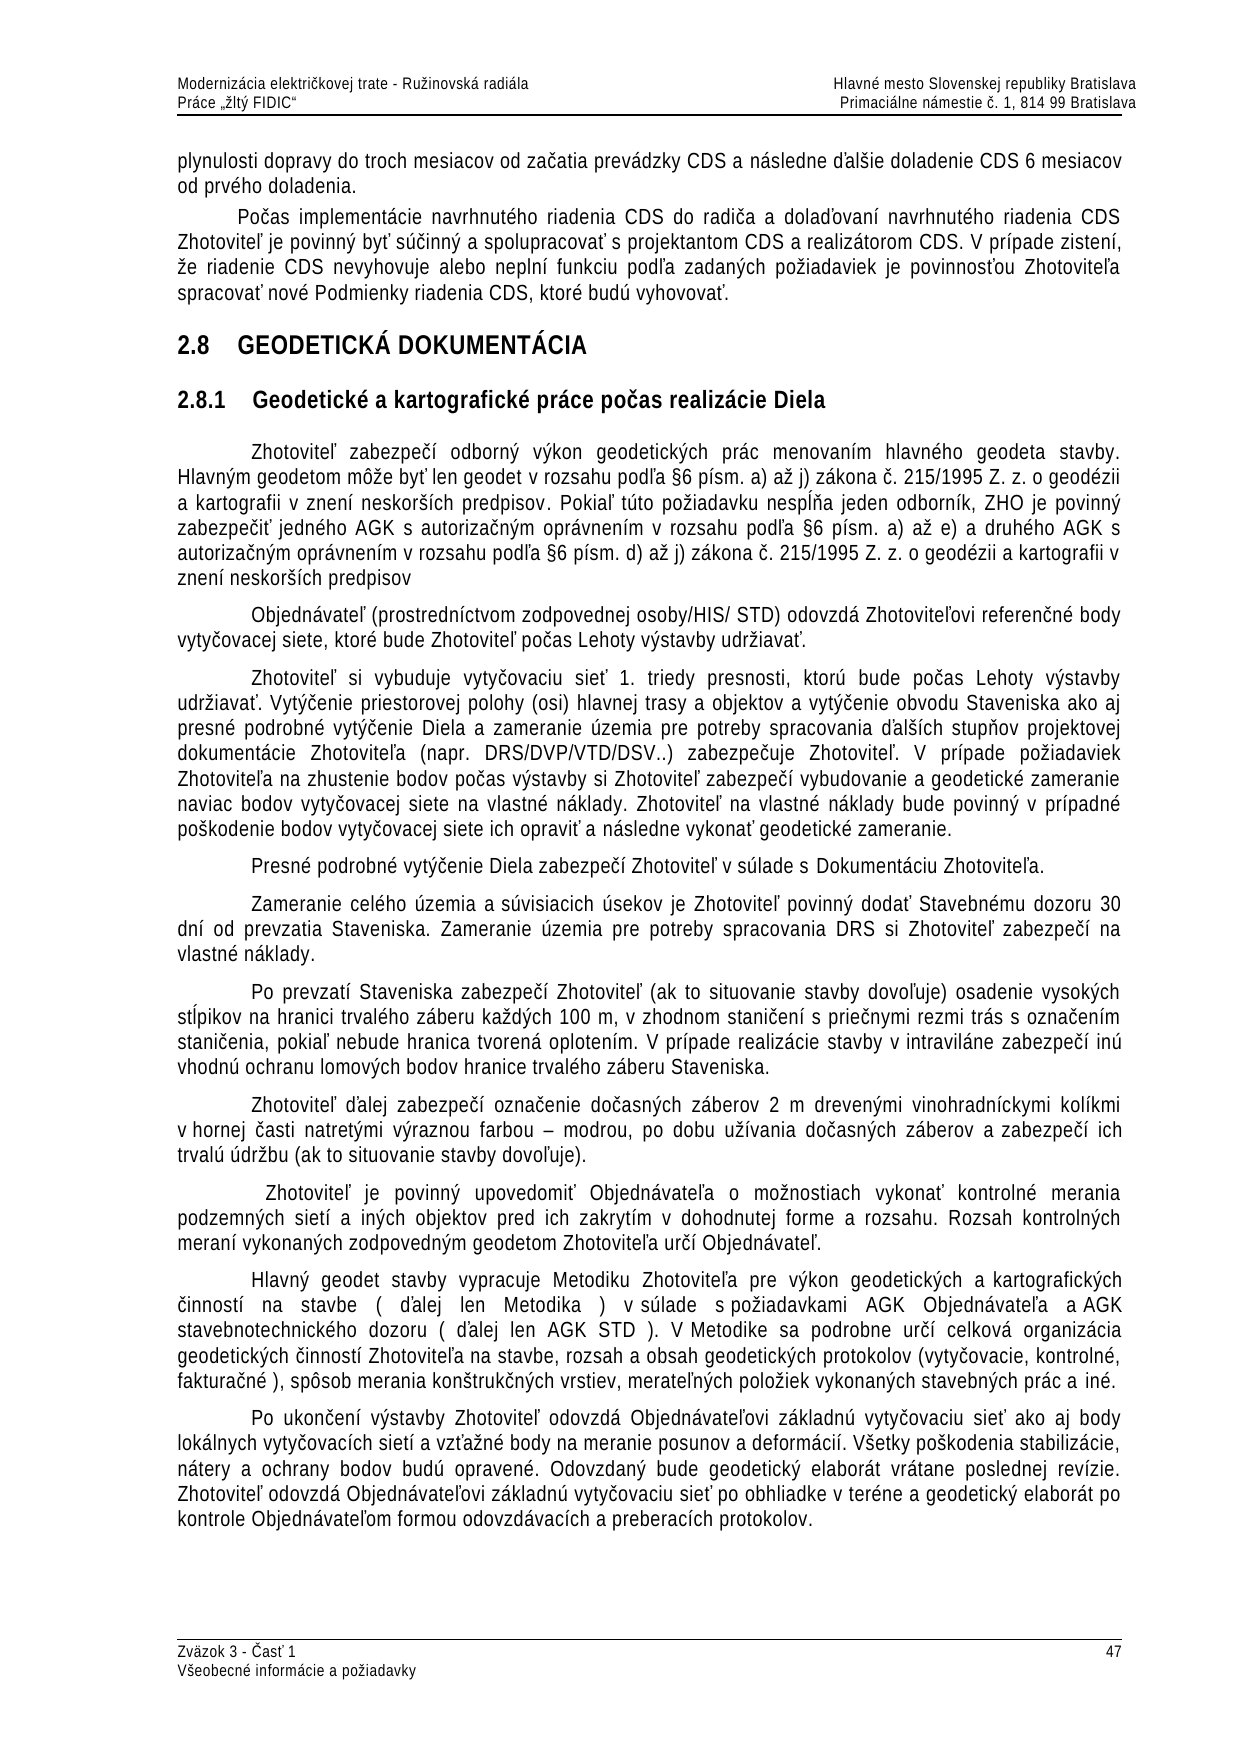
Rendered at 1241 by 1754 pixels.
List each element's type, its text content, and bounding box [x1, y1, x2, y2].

text Zhotoviteľ zabezpečí odborný výkon geodetických prác menovaním hlavného geodeta stavby. Hlavným geodetom môže byť len geodet v rozsahu podľa §6 písm. a) až j) zákona č. 215/1995 Z. z. o geodézii a kartografii v znení neskorších predpisov. Pokiaľ túto požiadavku nespĺňa jeden odborník, ZHO je povinný zabezpečiť jedného AGK s autorizačným oprávnením v rozsahu podľa §6 písm. a) až e) a druhého AGK s autorizačným oprávnením v rozsahu podľa §6 písm. d) až j) zákona č. 215/1995 Z. z. o geodézii a kartografii v znení neskorších predpisov [177, 439, 1122, 590]
subtitle Geodetické a kartografické práce počas realizácie Diela [177, 386, 1122, 414]
text Zhotoviteľ ďalej zabezpečí označenie dočasných záberov 2 m drevenými vinohradníckymi kolíkmi v hornej časti natretými výraznou farbou – modrou, po dobu užívania dočasných záberov a zabezpečí ich trvalú údržbu (ak to situovanie stavby dovoľuje). [177, 1092, 1122, 1167]
text Objednávateľ (prostredníctvom zodpovednej osoby/HIS/ STD) odovzdá Zhotoviteľovi referenčné body vytyčovacej siete, ktoré bude Zhotoviteľ počas Lehoty výstavby udržiavať. [177, 602, 1122, 652]
text Zhotoviteľ je povinný upovedomiť Objednávateľa o možnostiach vykonať kontrolné merania podzemných sietí a iných objektov pred ich zakrytím v dohodnutej forme a rozsahu. Rozsah kontrolných meraní vykonaných zodpovedným geodetom Zhotoviteľa určí Objednávateľ. [177, 1179, 1122, 1255]
text Po prevzatí Staveniska zabezpečí Zhotoviteľ (ak to situovanie stavby dovoľuje) osadenie vysokých stĺpikov na hranici trvalého záberu každých 100 m, v zhodnom staničení s priečnymi rezmi trás s označením staničenia, pokiaľ nebude hranica tvorená oplotením. V prípade realizácie stavby v intraviláne zabezpečí inú vhodnú ochranu lomových bodov hranice trvalého záberu Staveniska. [177, 979, 1122, 1079]
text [177, 148, 1122, 198]
text Hlavný geodet stavby vypracuje Metodiku Zhotoviteľa pre výkon geodetických a kartografických činností na stavbe ( ďalej len Metodika ) v súlade s požiadavkami AGK Objednávateľa a AGK stavebnotechnického dozoru ( ďalej len AGK STD ). V Metodike sa podrobne určí celková organizácia geodetických činností Zhotoviteľa na stavbe, rozsah a obsah geodetických protokolov (vytyčovacie, kontrolné, fakturačné ), spôsob merania konštrukčných vrstiev, merateľných položiek vykonaných stavebných prác a iné. [177, 1267, 1122, 1393]
text Po ukončení výstavby Zhotoviteľ odovzdá Objednávateľovi základnú vytyčovaciu sieť ako aj body lokálnych vytyčovacích sietí a vzťažné body na meranie posunov a deformácií. Všetky poškodenia stabilizácie, nátery a ochrany bodov budú opravené. Odovzdaný bude geodetický elaborát vrátane poslednej revízie. Zhotoviteľ odovzdá Objednávateľovi základnú vytyčovaciu sieť po obhliadke v teréne a geodetický elaborát po kontrole Objednávateľom formou odovzdávacích a preberacích protokolov. [177, 1405, 1122, 1531]
text Počas implementácie navrhnutého riadenia CDS do radiča a dolaďovaní navrhnutého riadenia CDS Zhotoviteľ je povinný byť súčinný a spolupracovať s projektantom CDS a realizátorom CDS. V prípade zistení, že riadenie CDS nevyhovuje alebo neplní funkciu podľa zadaných požiadaviek je povinnosťou Zhotoviteľa spracovať nové Podmienky riadenia CDS, ktoré budú vyhovovať. [177, 204, 1122, 304]
subtitle Geodetická Dokumentácia [177, 329, 1122, 361]
text Zameranie celého územia a súvisiacich úsekov je Zhotoviteľ povinný dodať Stavebnému dozoru 30 dní od prevzatia Staveniska. Zameranie územia pre potreby spracovania DRS si Zhotoviteľ zabezpečí na vlastné náklady. [177, 891, 1122, 966]
text Zhotoviteľ si vybuduje vytyčovaciu sieť 1. triedy presnosti, ktorú bude počas Lehoty výstavby udržiavať. Vytýčenie priestorovej polohy (osi) hlavnej trasy a objektov a vytýčenie obvodu Staveniska ako aj presné podrobné vytýčenie Diela a zameranie územia pre potreby spracovania ďalších stupňov projektovej dokumentácie Zhotoviteľa (napr. DRS/DVP/VTD/DSV..) zabezpečuje Zhotoviteľ. V prípade požiadaviek Zhotoviteľa na zhustenie bodov počas výstavby si Zhotoviteľ zabezpečí vybudovanie a geodetické zameranie naviac bodov vytyčovacej siete na vlastné náklady. Zhotoviteľ na vlastné náklady bude povinný v prípadné poškodenie bodov vytyčovacej siete ich opraviť a následne vykonať geodetické zameranie. [177, 665, 1122, 841]
text Presné podrobné vytýčenie Diela zabezpečí Zhotoviteľ v súlade s Dokumentáciu Zhotoviteľa. [177, 853, 1122, 878]
